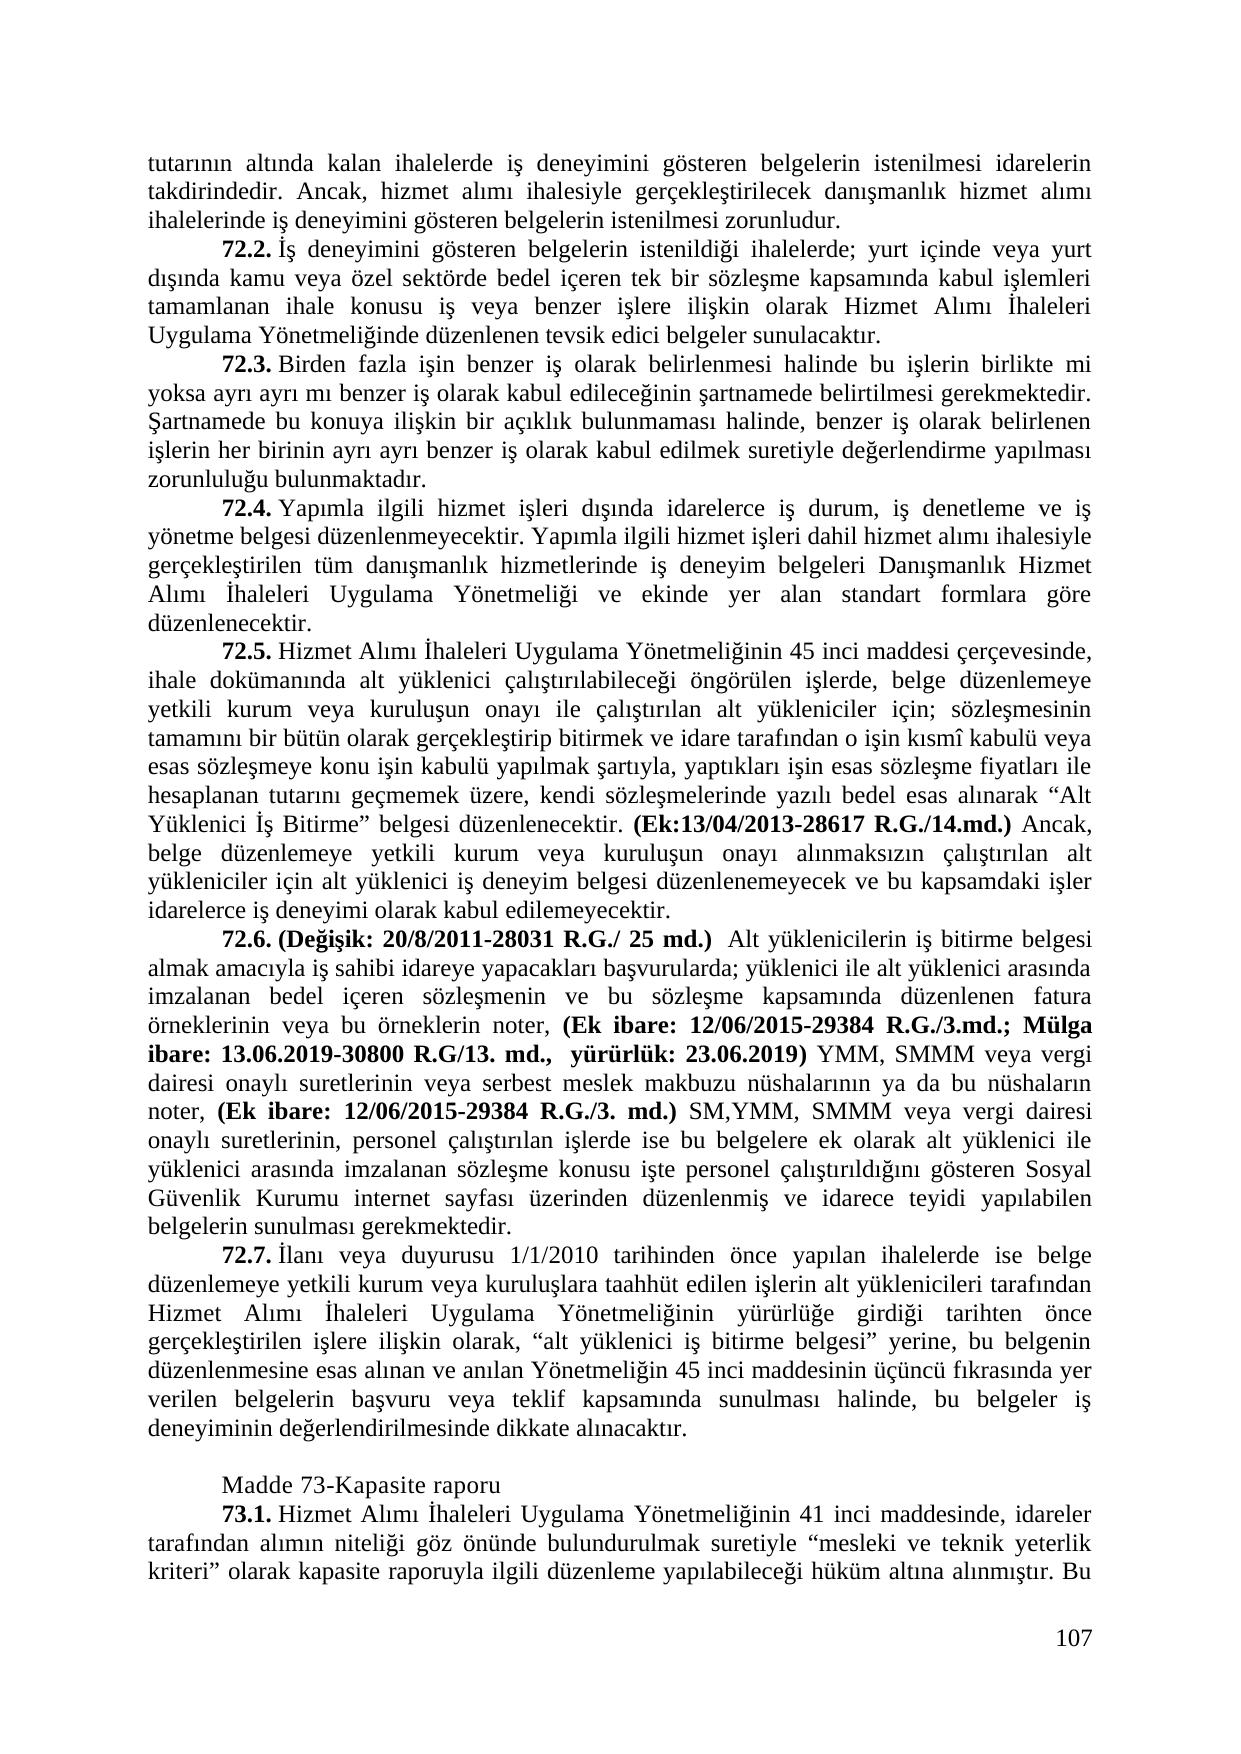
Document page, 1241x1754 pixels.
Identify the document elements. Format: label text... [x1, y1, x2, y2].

text 72.7. İlanı veya duyurusu 1/1/2010 tarihinden önce yapılan ihalelerde ise belge düzenlemeye yetkili kurum veya kuruluşlara taahhüt edilen işlerin alt yüklenicileri tarafından Hizmet Alımı İhaleleri Uygulama Yönetmeliğinin yürürlüğe girdiği tarihten önce gerçekleştirilen işlere ilişkin olarak, “alt yüklenici iş bitirme belgesi” yerine, bu belgenin düzenlenmesine esas alınan ve anılan Yönetmeliğin 45 inci maddesinin üçüncü fıkrasında yer verilen belgelerin başvuru veya teklif kapsamında sunulması halinde, bu belgeler iş deneyiminin değerlendirilmesinde dikkate alınacaktır. [148, 1240, 1092, 1441]
text 72.5. Hizmet Alımı İhaleleri Uygulama Yönetmeliğinin 45 inci maddesi çerçevesinde, ihale dokümanında alt yüklenici çalıştırılabileceği öngörülen işlerde, belge düzenlemeye yetkili kurum veya kuruluşun onayı ile çalıştırılan alt yükleniciler için; sözleşmesinin tamamını bir bütün olarak gerçekleştirip bitirmek ve idare tarafından o işin kısmî kabulü veya esas sözleşmeye konu işin kabulü yapılmak şartıyla, yaptıkları işin esas sözleşme fiyatları ile hesaplanan tutarını geçmemek üzere, kendi sözleşmelerinde yazılı bedel esas alınarak “Alt Yüklenici İş Bitirme” belgesi düzenlenecektir. (Ek:13/04/2013-28617 R.G./14.md.) Ancak, belge düzenlemeye yetkili kurum veya kuruluşun onayı alınmaksızın çalıştırılan alt yükleniciler için alt yüklenici iş deneyim belgesi düzenlenemeyecek ve bu kapsamdaki işler idarelerce iş deneyimi olarak kabul edilemeyecektir. [148, 636, 1092, 924]
text 72.3. Birden fazla işin benzer iş olarak belirlenmesi halinde bu işlerin birlikte mi yoksa ayrı ayrı mı benzer iş olarak kabul edileceğinin şartnamede belirtilmesi gerekmektedir. Şartnamede bu konuya ilişkin bir açıklık bulunmaması halinde, benzer iş olarak belirlenen işlerin her birinin ayrı ayrı benzer iş olarak kabul edilmek suretiyle değerlendirme yapılması zorunluluğu bulunmaktadır. [148, 349, 1092, 493]
text 72.2. İş deneyimini gösteren belgelerin istenildiği ihalelerde; yurt içinde veya yurt dışında kamu veya özel sektörde bedel içeren tek bir sözleşme kapsamında kabul işlemleri tamamlanan ihale konusu iş veya benzer işlere ilişkin olarak Hizmet Alımı İhaleleri Uygulama Yönetmeliğinde düzenlenen tevsik edici belgeler sunulacaktır. [148, 234, 1092, 349]
subtitle Madde 73-Kapasite raporu [148, 1470, 1092, 1499]
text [148, 1499, 1092, 1585]
text 72.6. (Değişik: 20/8/2011-28031 R.G./ 25 md.) Alt yüklenicilerin iş bitirme belgesi almak amacıyla iş sahibi idareye yapacakları başvurularda; yüklenici ile alt yüklenici arasında imzalanan bedel içeren sözleşmenin ve bu sözleşme kapsamında düzenlenen fatura örneklerinin veya bu örneklerin noter, (Ek ibare: 12/06/2015-29384 R.G./3.md.; Mülga ibare: 13.06.2019-30800 R.G/13. md., yürürlük: 23.06.2019) YMM, SMMM veya vergi dairesi onaylı suretlerinin veya serbest meslek makbuzu nüshalarının ya da bu nüshaların noter, (Ek ibare: 12/06/2015-29384 R.G./3. md.) SM,YMM, SMMM veya vergi dairesi onaylı suretlerinin, personel çalıştırılan işlerde ise bu belgelere ek olarak alt yüklenici ile yüklenici arasında imzalanan sözleşme konusu işte personel çalıştırıldığını gösteren Sosyal Güvenlik Kurumu internet sayfası üzerinden düzenlenmiş ve idarece teyidi yapılabilen belgelerin sunulması gerekmektedir. [148, 924, 1092, 1240]
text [148, 148, 1092, 234]
text 72.4. Yapımla ilgili hizmet işleri dışında idarelerce iş durum, iş denetleme ve iş yönetme belgesi düzenlenmeyecektir. Yapımla ilgili hizmet işleri dahil hizmet alımı ihalesiyle gerçekleştirilen tüm danışmanlık hizmetlerinde iş deneyim belgeleri Danışmanlık Hizmet Alımı İhaleleri Uygulama Yönetmeliği ve ekinde yer alan standart formlara göre düzenlenecektir. [148, 493, 1092, 636]
